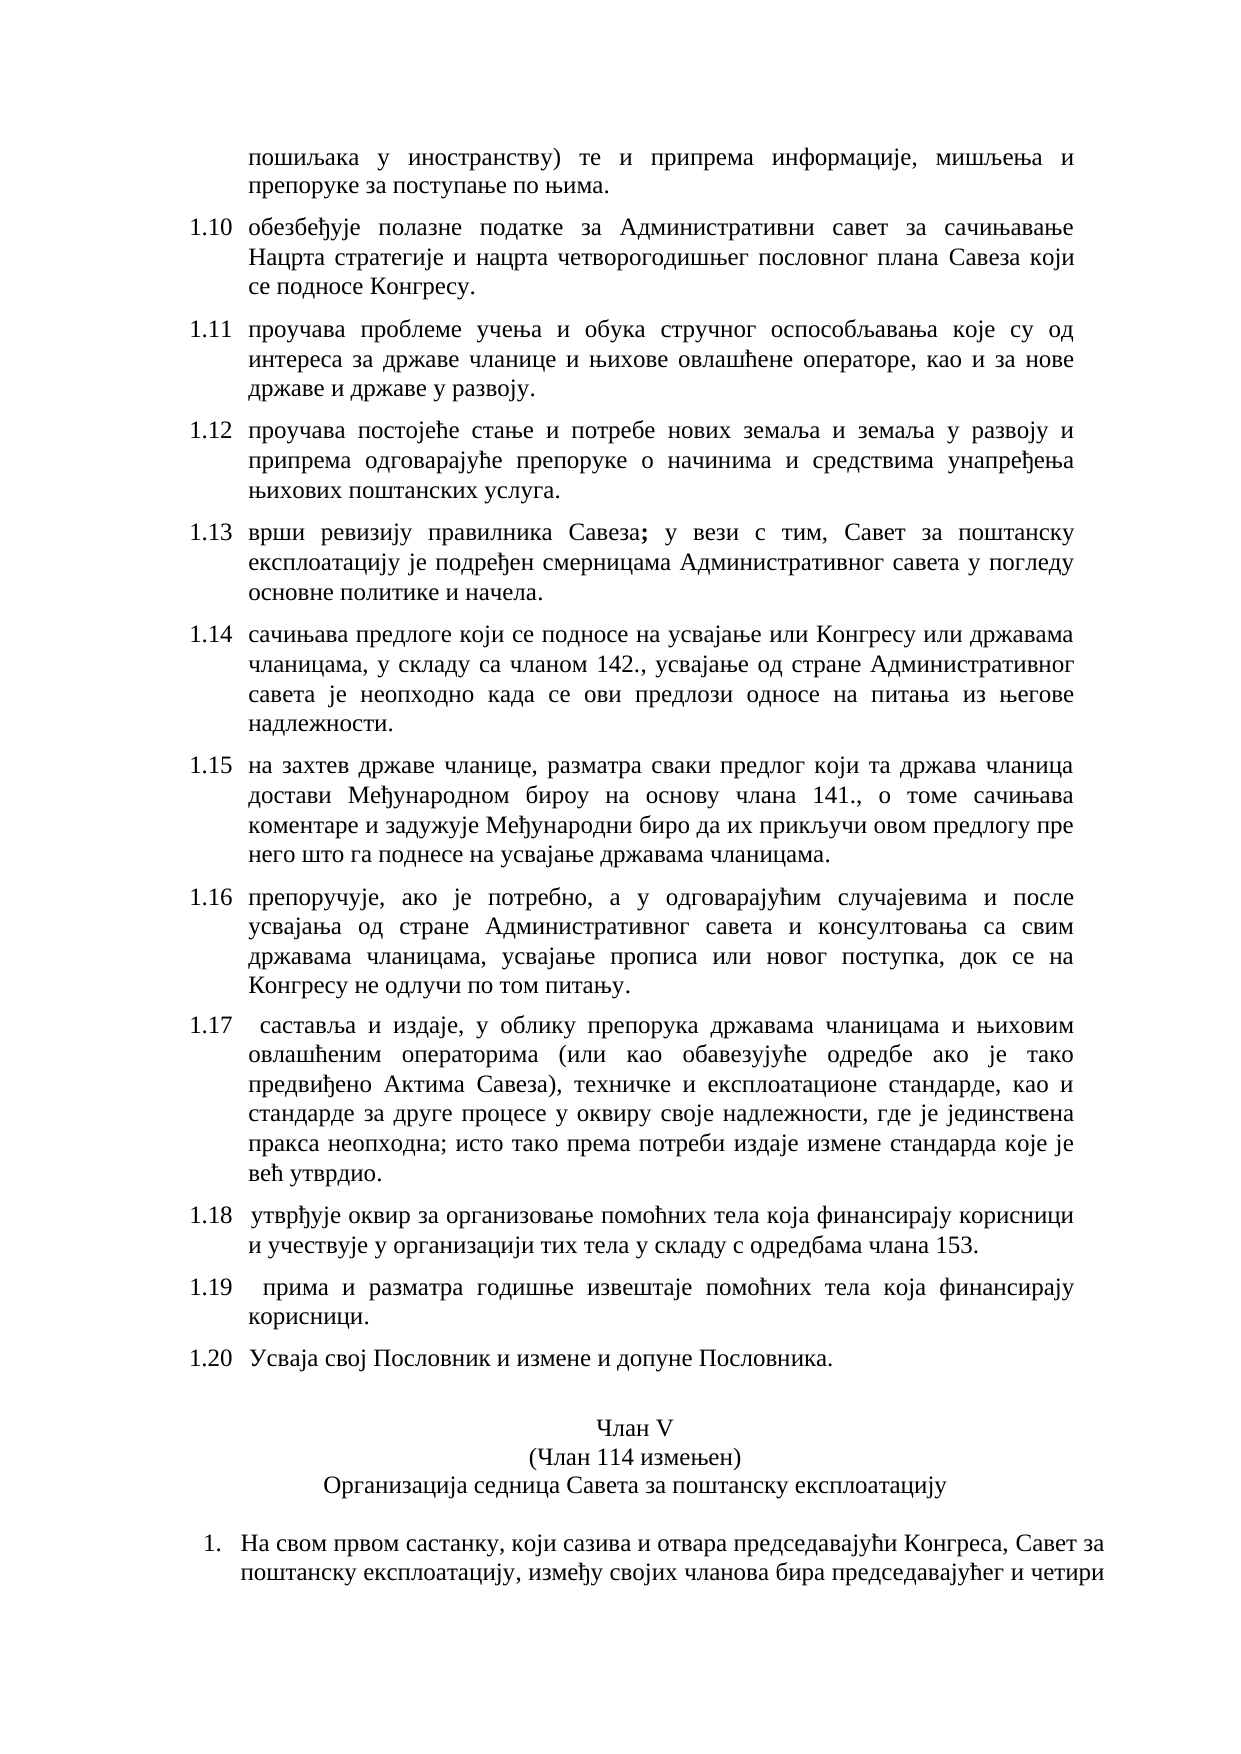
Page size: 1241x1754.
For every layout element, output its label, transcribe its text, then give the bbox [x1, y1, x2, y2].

text Члан V [165, 1413, 1104, 1442]
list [203, 1528, 1104, 1586]
list прима и разматра годишње извештаје помоћних тела која финансирају корисници. [189, 1272, 1075, 1329]
text Организација седница Савета за поштанску експлоатацију [165, 1471, 1104, 1499]
text (Члан 114 измењен) [165, 1442, 1104, 1471]
list Усваја свој Пословник и измене и допуне Пословника. [189, 1343, 1075, 1372]
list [189, 142, 1075, 199]
list сачињава предлоге који се подносе на усвајање или Конгресу или државама чланицама, у складу са чланом 142., усвајање од стране Административног савета је неопходно када се ови предлози односе на питања из његове надлежности. [189, 619, 1075, 737]
list на захтев државе чланице, разматра сваки предлог који та држава чланица достави Међународном бироу на основу члана 141., о томе сачињава коментаре и задужује Међународни биро да их прикључи овом предлогу пре него што га поднесе на усвајање државама чланицама. [189, 751, 1075, 868]
list утврђује оквир за организовање помоћних тела која финансирају корисници и учествује у организацији тих тела у складу с одредбама члана 153. [189, 1200, 1075, 1258]
list проучава проблеме учења и обука стручног оспособљавања које су од интереса за државе чланице и њихове овлашћене операторе, као и за нове државе и државе у развоју. [189, 314, 1075, 402]
list врши ревизију правилника Савеза; у вези с тим, Савет за поштанску експлоатацију је подређен смерницама Административног савета у погледу основне политике и начела. [189, 517, 1075, 606]
list обезбеђује полазне податке за Административни савет за сачињавање Нацрта стратегије и нацрта четворогодишњег пословног плана Савеза који се подносе Конгресу. [189, 212, 1075, 300]
list проучава постојеће стање и потребе нових земаља и земаља у развоју и припрема одговарајуће препоруке о начинима и средствима унапређења њихових поштанских услуга. [189, 416, 1075, 503]
list препоручује, ако је потребно, а у одговарајућим случајевима и после усвајања од стране Административног савета и консултовања са свим државама чланицама, усвајање прописа или новог поступка, док се на Конгресу не одлучи по том питању. [189, 882, 1075, 999]
list саставља и издаје, у облику препорука државама чланицама и њиховим овлашћеним операторима (или као обавезујуће одредбе ако је тако предвиђено Актима Савеза), техничке и експлоатационе стандарде, као и стандарде за друге процесе у оквиру своје надлежности, где је јединствена пракса неопходна; исто тако према потреби издаје измене стандарда које је већ утврдио. [189, 1010, 1075, 1186]
